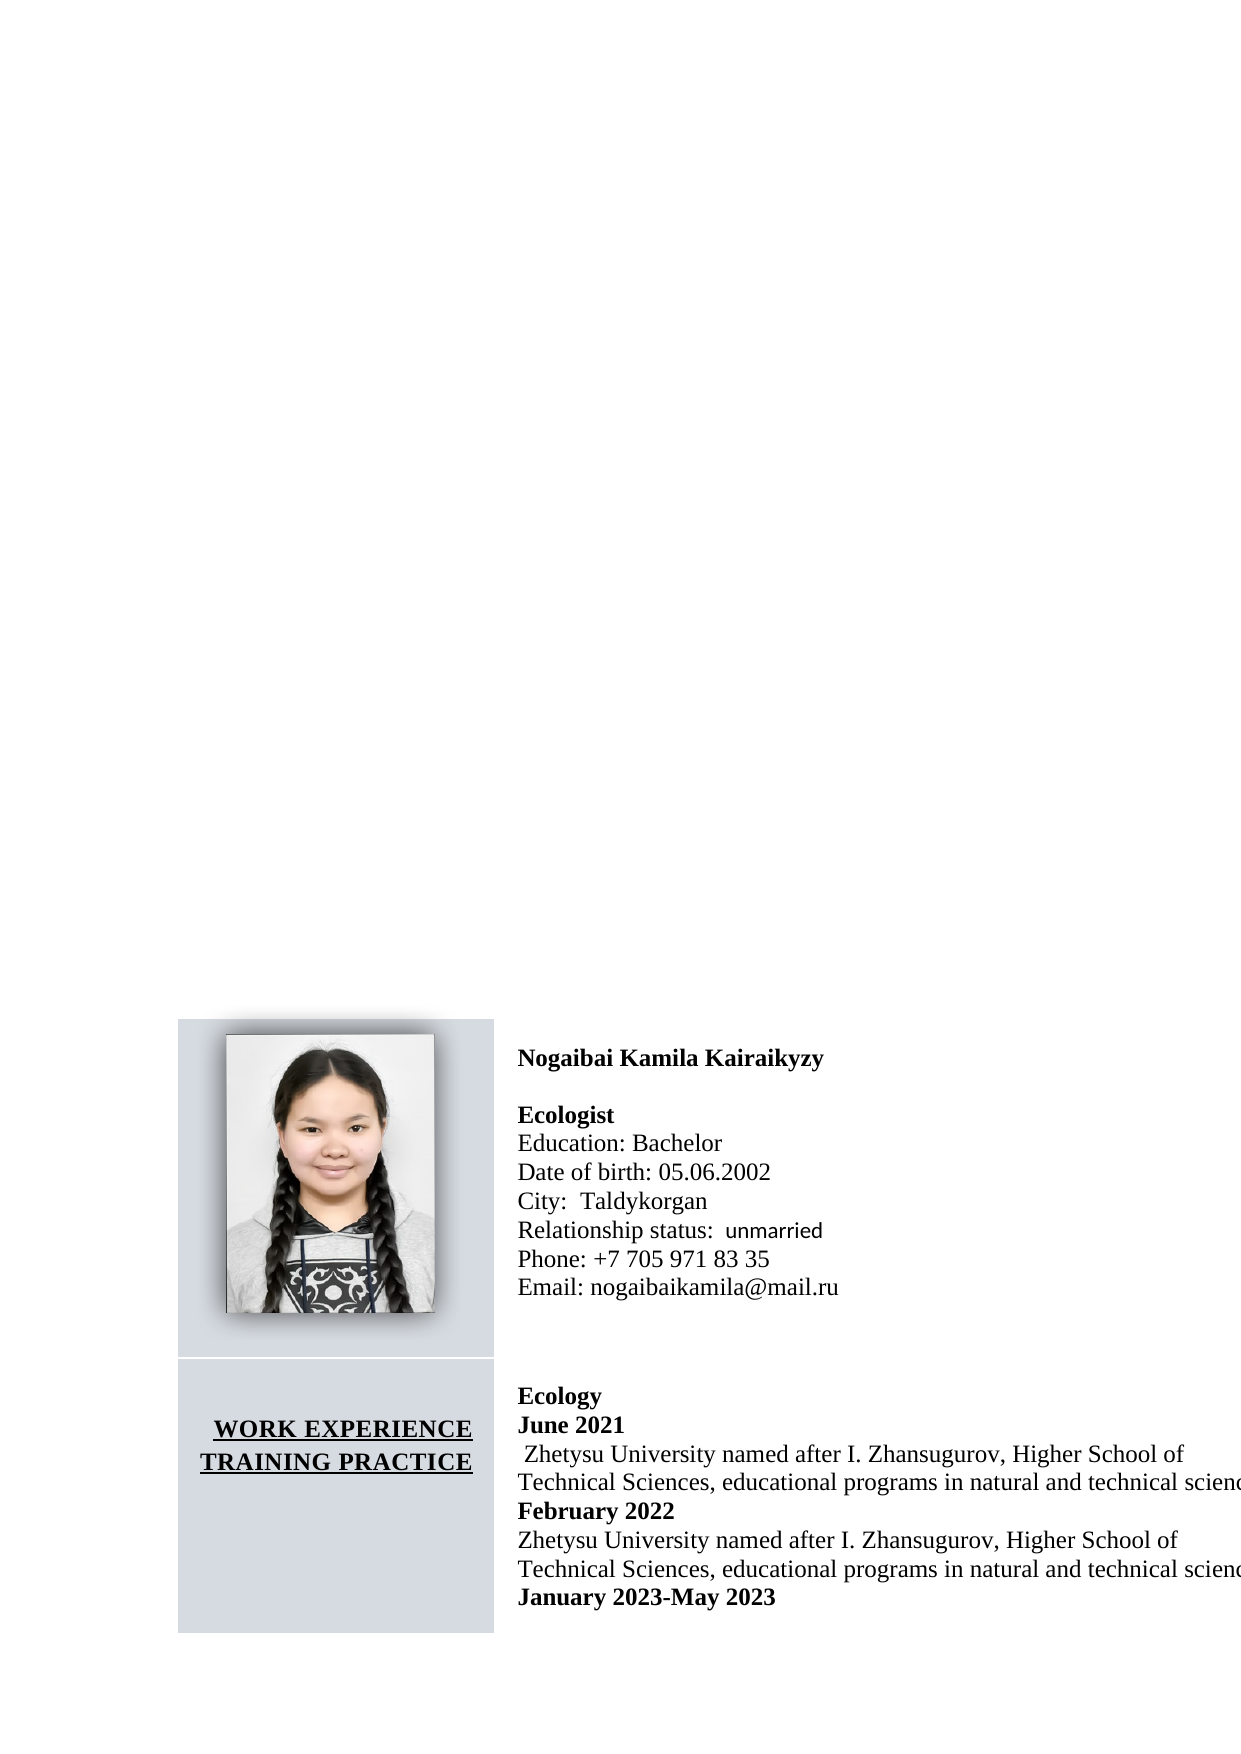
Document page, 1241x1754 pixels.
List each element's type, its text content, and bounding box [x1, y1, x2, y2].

picture [226, 1034, 435, 1313]
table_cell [178, 1359, 494, 1633]
table_header [178, 1019, 494, 1357]
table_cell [496, 1359, 1239, 1633]
table_header Nogaibai Kamila Kairaikyzy Ecologist Education: Bachelor Date of birth: 05.06.2002 City: Taldykorgan Relationship status: unmarried Phone: +7 705 971 83 35 Email: nogaibaikamila@mail.ru [496, 1021, 1239, 1357]
